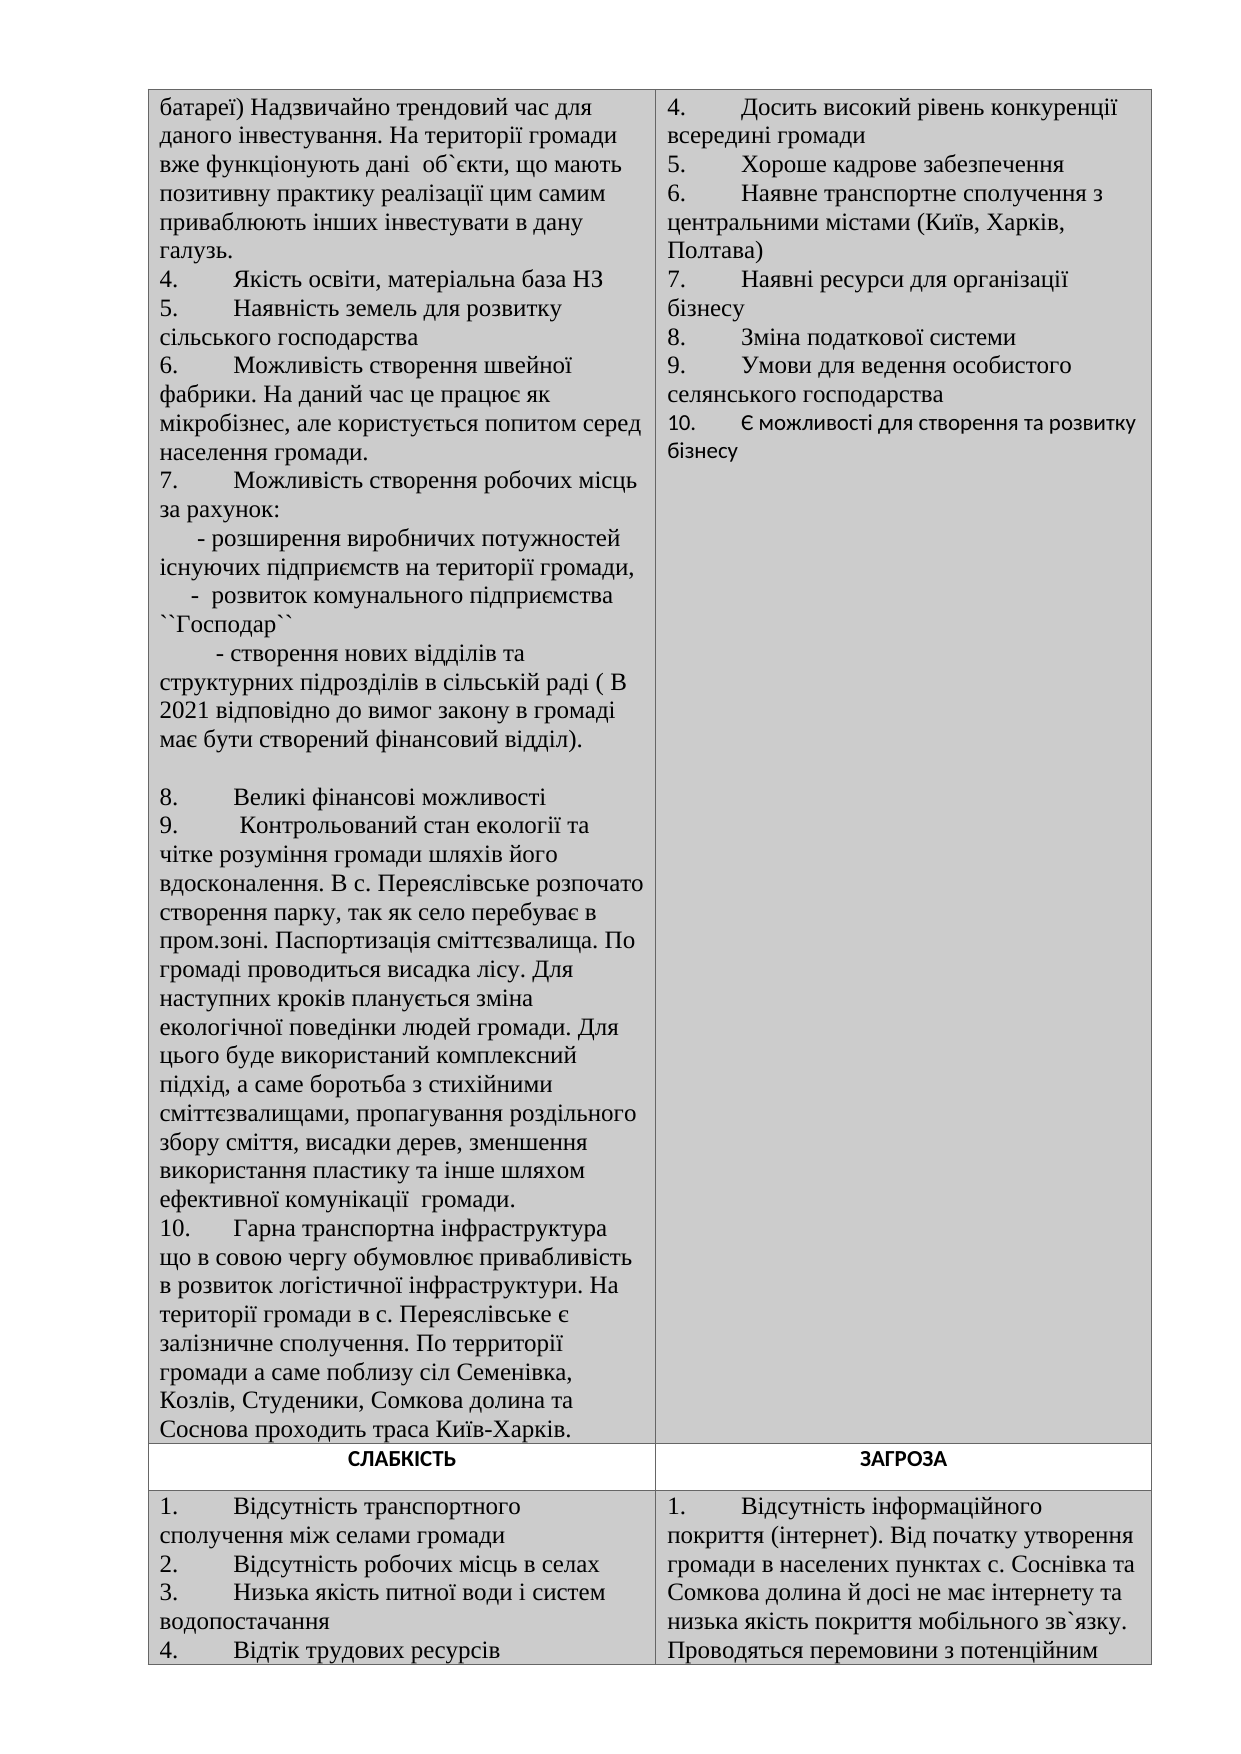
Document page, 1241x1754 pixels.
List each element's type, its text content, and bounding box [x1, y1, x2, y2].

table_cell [656, 90, 1151, 1443]
table_cell ЗАГРОЗА [656, 1444, 1151, 1490]
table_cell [149, 90, 655, 1443]
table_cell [149, 1491, 655, 1664]
table_cell СЛАБКІСТЬ [149, 1444, 655, 1490]
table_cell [656, 1491, 1151, 1664]
